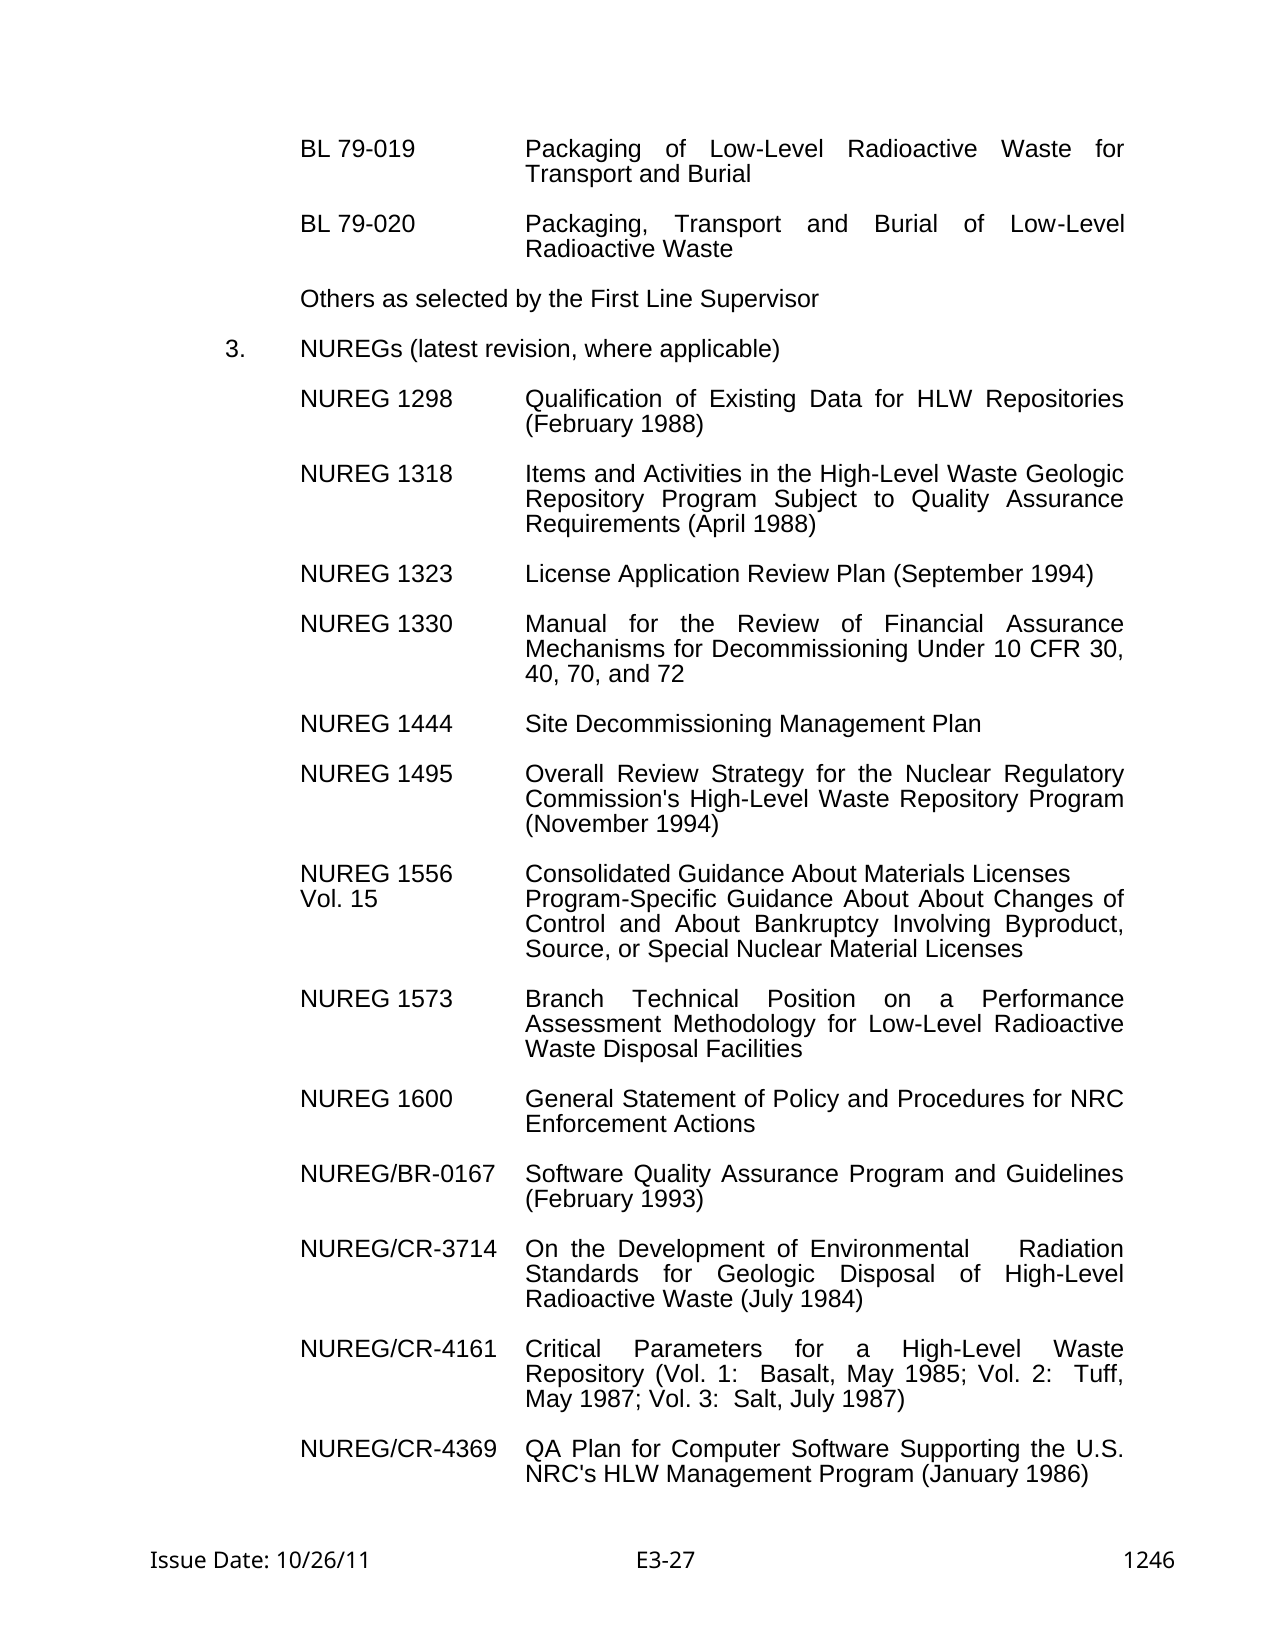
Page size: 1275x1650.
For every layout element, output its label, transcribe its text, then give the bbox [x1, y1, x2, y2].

text BL 79-020 Packaging, Transport and Burial of Low-Level Radioactive Waste [300, 212, 1125, 262]
text NUREG 1495 Overall Review Strategy for the Nuclear Regulatory Commission's High-Level Waste Repository Program (November 1994) [300, 762, 1125, 837]
text NUREG/CR-4369 QA Plan for Computer Software Supporting the U.S. NRC's HLW Management Program (January 1986) [300, 1437, 1125, 1487]
text NUREG/CR-4161 Critical Parameters for a High-Level Waste Repository (Vol. 1: Basalt, May 1985; Vol. 2: Tuff, May 1987; Vol. 3: Salt, July 1987) [300, 1337, 1125, 1412]
text Vol. 15 Program-Specific Guidance About About Changes of Control and About Bankruptcy Involving Byproduct, Source, or Special Nuclear Material Licenses [300, 887, 1125, 962]
text NUREG 1298 Qualification of Existing Data for HLW Repositories (February 1988) [300, 387, 1125, 437]
text 3. NUREGs (latest revision, where applicable) [150, 337, 1125, 362]
text NUREG 1330 Manual for the Review of Financial Assurance Mechanisms for Decommissioning Under 10 CFR 30, 40, 70, and 72 [300, 612, 1125, 687]
text NUREG 1556 Consolidated Guidance About Materials Licenses [300, 862, 1125, 887]
text NUREG/BR-0167 Software Quality Assurance Program and Guidelines (February 1993) [300, 1162, 1125, 1212]
text NUREG 1444 Site Decommissioning Management Plan [300, 712, 1125, 737]
text BL 79-019 Packaging of Low-Level Radioactive Waste for Transport and Burial [300, 137, 1125, 187]
text NUREG 1573 Branch Technical Position on a Performance Assessment Methodology for Low-Level Radioactive Waste Disposal Facilities [300, 987, 1125, 1062]
text Others as selected by the First Line Supervisor [150, 287, 1125, 312]
text NUREG 1318 Items and Activities in the High-Level Waste Geologic Repository Program Subject to Quality Assurance Requirements (April 1988) [300, 462, 1125, 537]
text NUREG 1600 General Statement of Policy and Procedures for NRC Enforcement Actions [300, 1087, 1125, 1137]
text NUREG 1323 License Application Review Plan (September 1994) [300, 562, 1125, 587]
text NUREG/CR-3714 On the Development of Environmental Radiation Standards for Geologic Disposal of High-Level Radioactive Waste (July 1984) [300, 1237, 1125, 1312]
